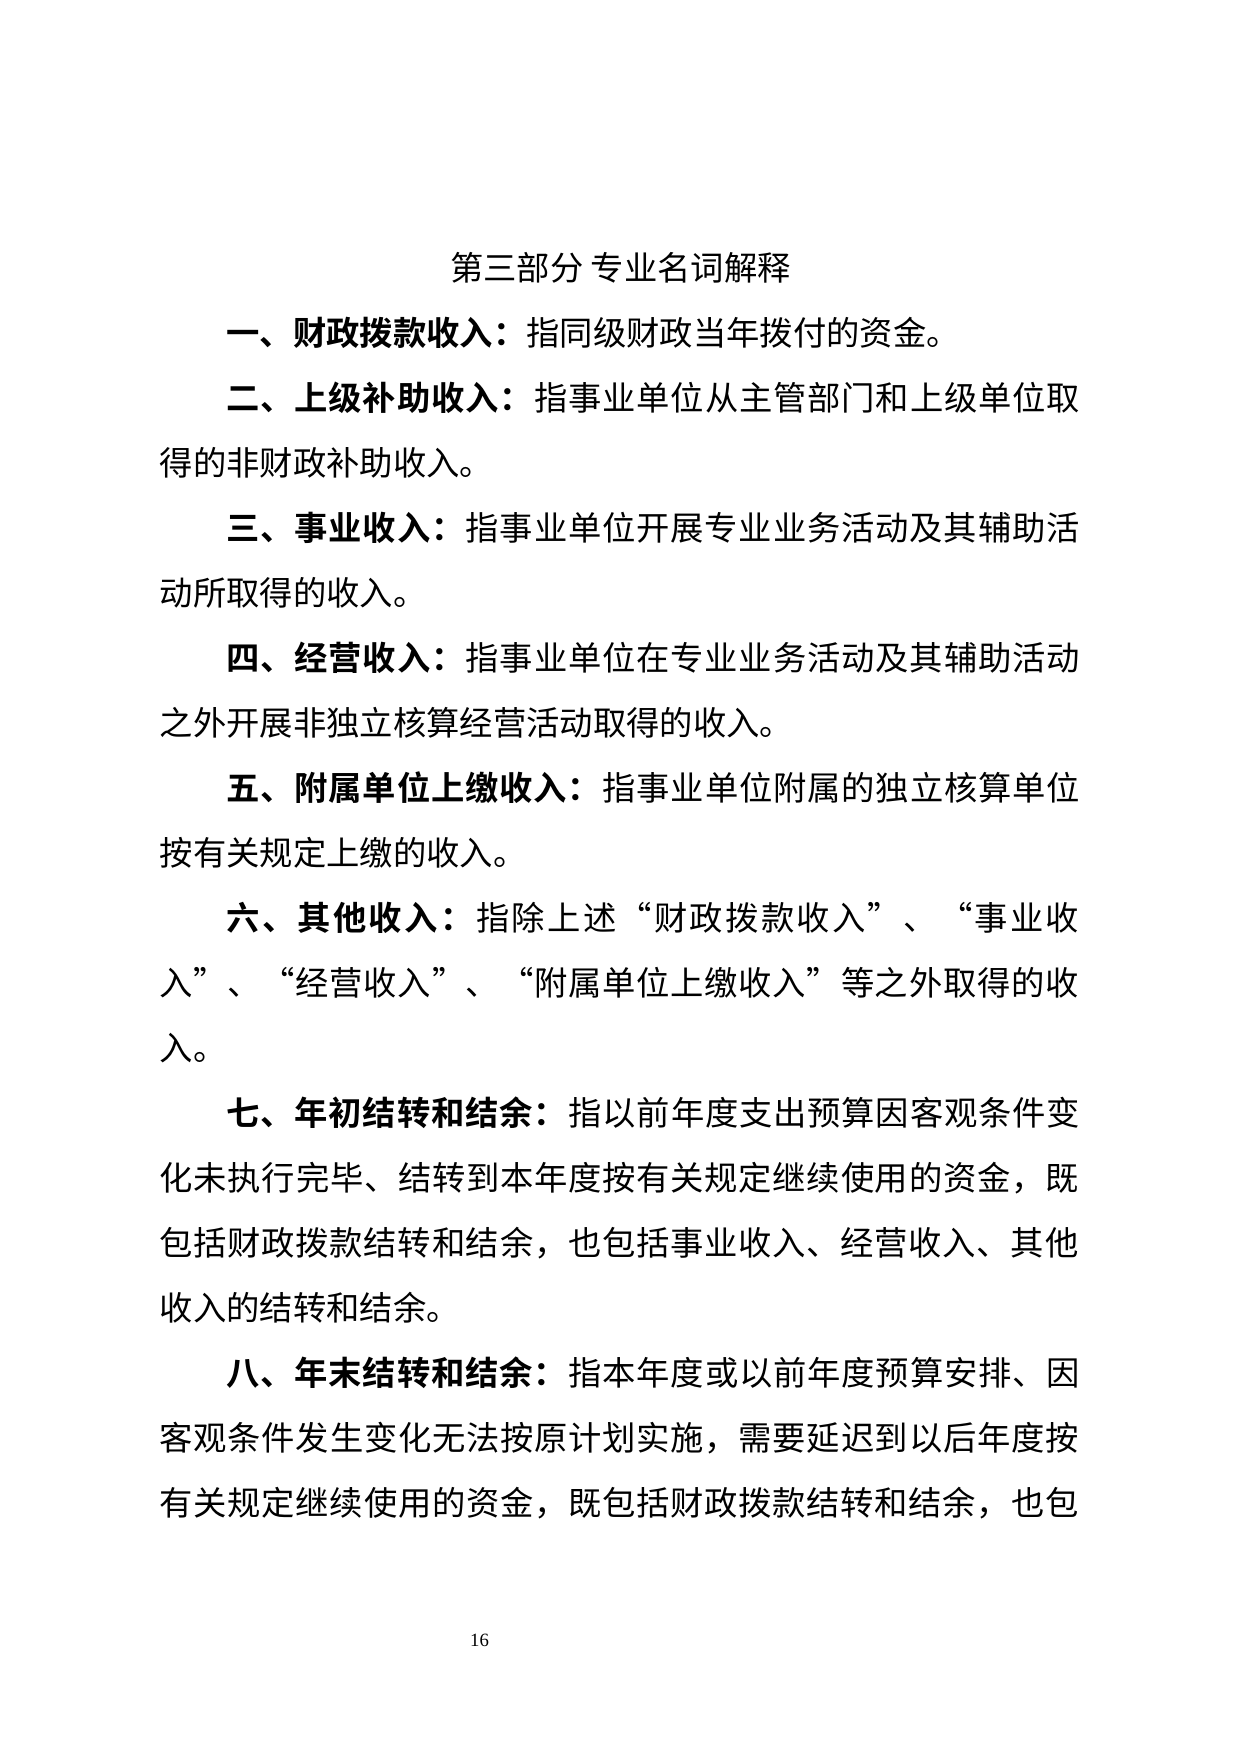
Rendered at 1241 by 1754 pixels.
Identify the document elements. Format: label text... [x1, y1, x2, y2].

text 一、财政拨款收入：指同级财政当年拨付的资金。 [159, 298, 1081, 363]
text 三、事业收入：指事业单位开展专业业务活动及其辅助活动所取得的收入。 [159, 493, 1081, 623]
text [159, 1338, 1081, 1533]
text 六、其他收入：指除上述“财政拨款收入”、“事业收入”、“经营收入”、“附属单位上缴收入”等之外取得的收入。 [159, 883, 1081, 1078]
text 第三部分 专业名词解释 [159, 233, 1081, 298]
text 二、上级补助收入：指事业单位从主管部门和上级单位取得的非财政补助收入。 [159, 363, 1081, 493]
text 四、经营收入：指事业单位在专业业务活动及其辅助活动之外开展非独立核算经营活动取得的收入。 [159, 623, 1081, 753]
text 七、年初结转和结余：指以前年度支出预算因客观条件变化未执行完毕、结转到本年度按有关规定继续使用的资金，既包括财政拨款结转和结余，也包括事业收入、经营收入、其他收入的结转和结余。 [159, 1078, 1081, 1338]
text 五、附属单位上缴收入：指事业单位附属的独立核算单位按有关规定上缴的收入。 [159, 753, 1081, 883]
